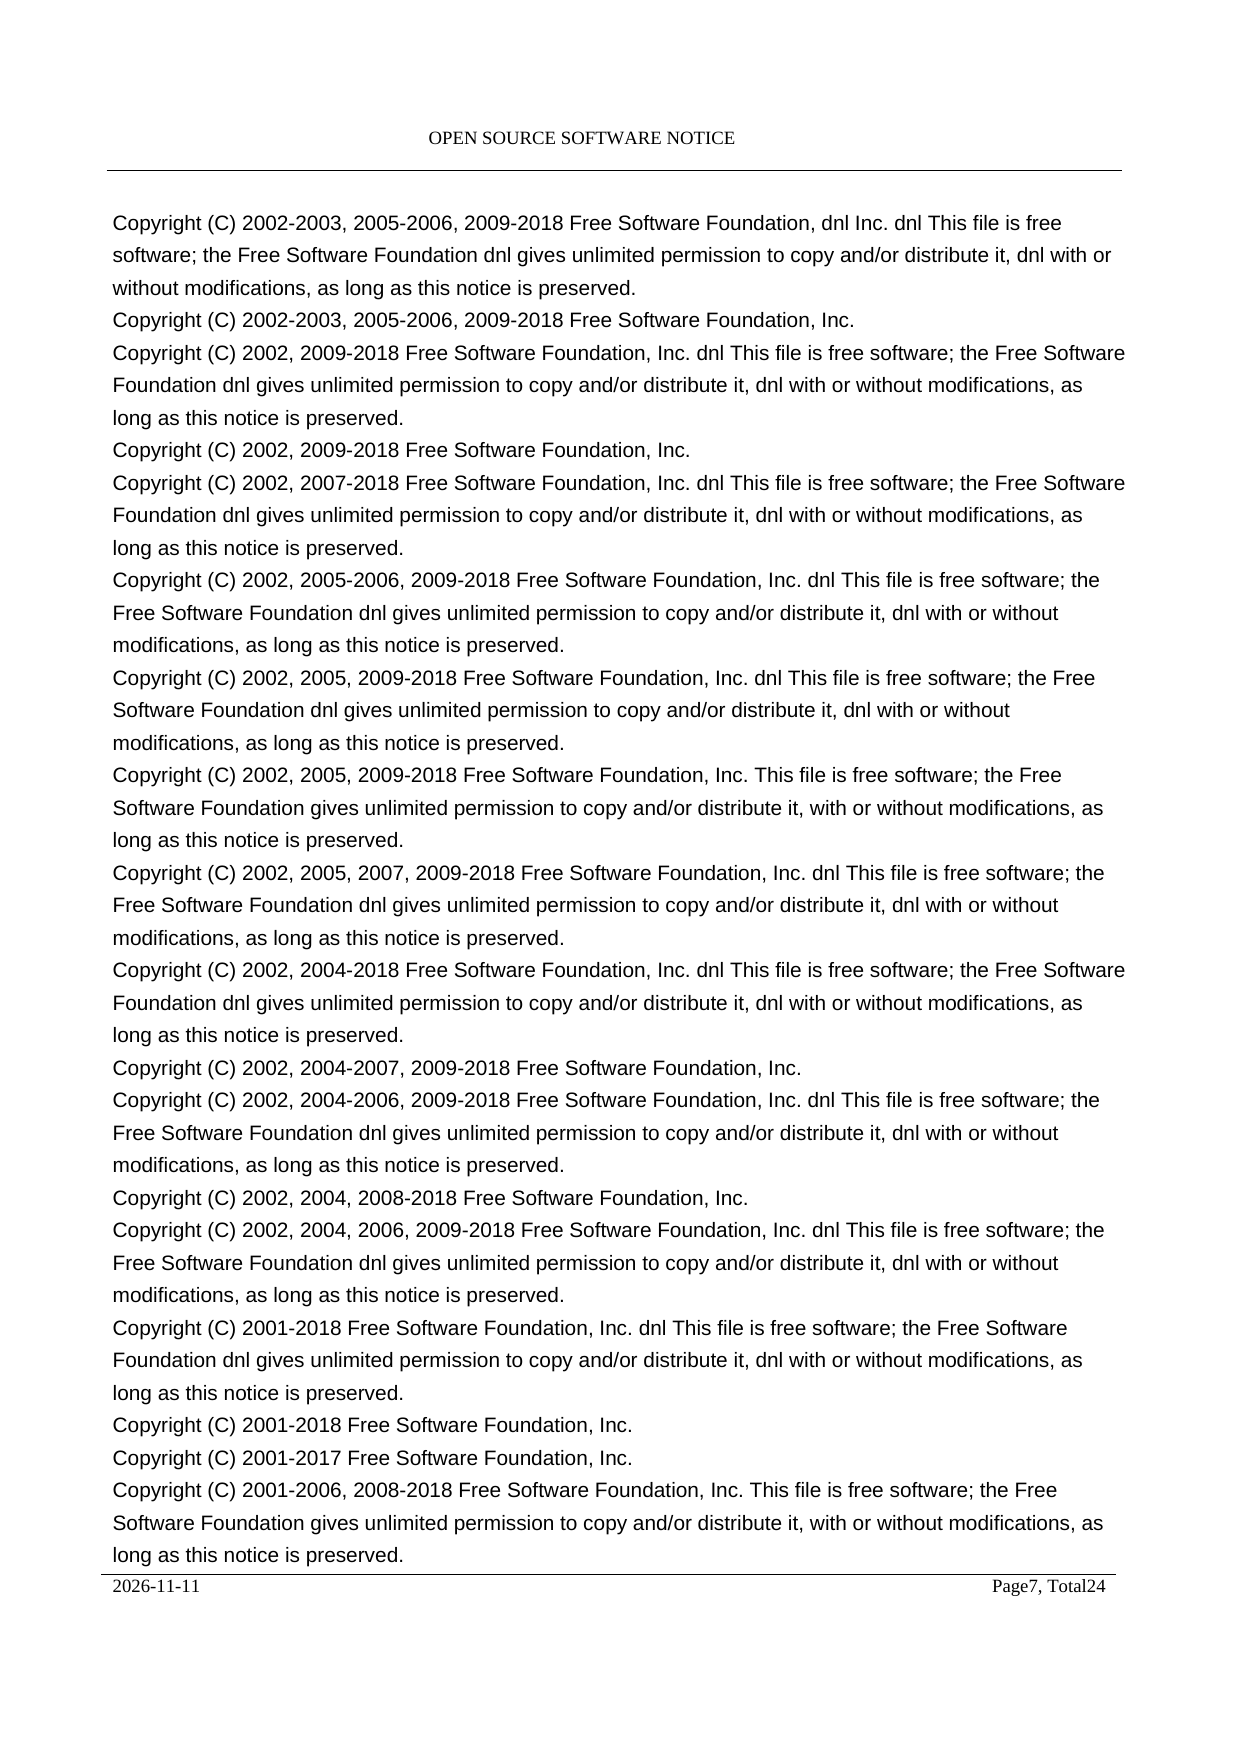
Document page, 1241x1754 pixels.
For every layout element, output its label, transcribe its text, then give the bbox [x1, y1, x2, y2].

text Copyright (C) 2002, 2009-2018 Free Software Foundation, Inc. dnl This file is free software; the Free Software Foundation dnl gives unlimited permission to copy and/or distribute it, dnl with or without modifications, as long as this notice is preserved. [112, 336, 1128, 434]
text Copyright (C) 2001-2018 Free Software Foundation, Inc. dnl This file is free software; the Free Software Foundation dnl gives unlimited permission to copy and/or distribute it, dnl with or without modifications, as long as this notice is preserved. [112, 1311, 1128, 1409]
text Copyright (C) 2001-2006, 2008-2018 Free Software Foundation, Inc. This file is free software; the Free Software Foundation gives unlimited permission to copy and/or distribute it, with or without modifications, as long as this notice is preserved. [112, 1474, 1128, 1571]
text Copyright (C) 2002, 2005, 2007, 2009-2018 Free Software Foundation, Inc. dnl This file is free software; the Free Software Foundation dnl gives unlimited permission to copy and/or distribute it, dnl with or without modifications, as long as this notice is preserved. [112, 856, 1128, 954]
text Copyright (C) 2002, 2004-2006, 2009-2018 Free Software Foundation, Inc. dnl This file is free software; the Free Software Foundation dnl gives unlimited permission to copy and/or distribute it, dnl with or without modifications, as long as this notice is preserved. [112, 1084, 1128, 1181]
text Copyright (C) 2002, 2004-2018 Free Software Foundation, Inc. dnl This file is free software; the Free Software Foundation dnl gives unlimited permission to copy and/or distribute it, dnl with or without modifications, as long as this notice is preserved. [112, 954, 1128, 1051]
text Copyright (C) 2002, 2004, 2006, 2009-2018 Free Software Foundation, Inc. dnl This file is free software; the Free Software Foundation dnl gives unlimited permission to copy and/or distribute it, dnl with or without modifications, as long as this notice is preserved. [112, 1214, 1128, 1311]
text Copyright (C) 2001-2018 Free Software Foundation, Inc. [112, 1409, 1128, 1441]
text Copyright (C) 2002, 2004, 2008-2018 Free Software Foundation, Inc. [112, 1181, 1128, 1214]
text Copyright (C) 2002, 2005, 2009-2018 Free Software Foundation, Inc. This file is free software; the Free Software Foundation gives unlimited permission to copy and/or distribute it, with or without modifications, as long as this notice is preserved. [112, 759, 1128, 856]
text Copyright (C) 2001-2017 Free Software Foundation, Inc. [112, 1441, 1128, 1474]
text Copyright (C) 2002, 2004-2007, 2009-2018 Free Software Foundation, Inc. [112, 1051, 1128, 1084]
text Copyright (C) 2002, 2005, 2009-2018 Free Software Foundation, Inc. dnl This file is free software; the Free Software Foundation dnl gives unlimited permission to copy and/or distribute it, dnl with or without modifications, as long as this notice is preserved. [112, 661, 1128, 759]
text Copyright (C) 2002, 2005-2006, 2009-2018 Free Software Foundation, Inc. dnl This file is free software; the Free Software Foundation dnl gives unlimited permission to copy and/or distribute it, dnl with or without modifications, as long as this notice is preserved. [112, 564, 1128, 661]
text Copyright (C) 2002-2003, 2005-2006, 2009-2018 Free Software Foundation, dnl Inc. dnl This file is free software; the Free Software Foundation dnl gives unlimited permission to copy and/or distribute it, dnl with or without modifications, as long as this notice is preserved. [112, 206, 1128, 304]
text Copyright (C) 2002-2003, 2005-2006, 2009-2018 Free Software Foundation, Inc. [112, 304, 1128, 336]
text Copyright (C) 2002, 2009-2018 Free Software Foundation, Inc. [112, 434, 1128, 466]
text Copyright (C) 2002, 2007-2018 Free Software Foundation, Inc. dnl This file is free software; the Free Software Foundation dnl gives unlimited permission to copy and/or distribute it, dnl with or without modifications, as long as this notice is preserved. [112, 466, 1128, 564]
